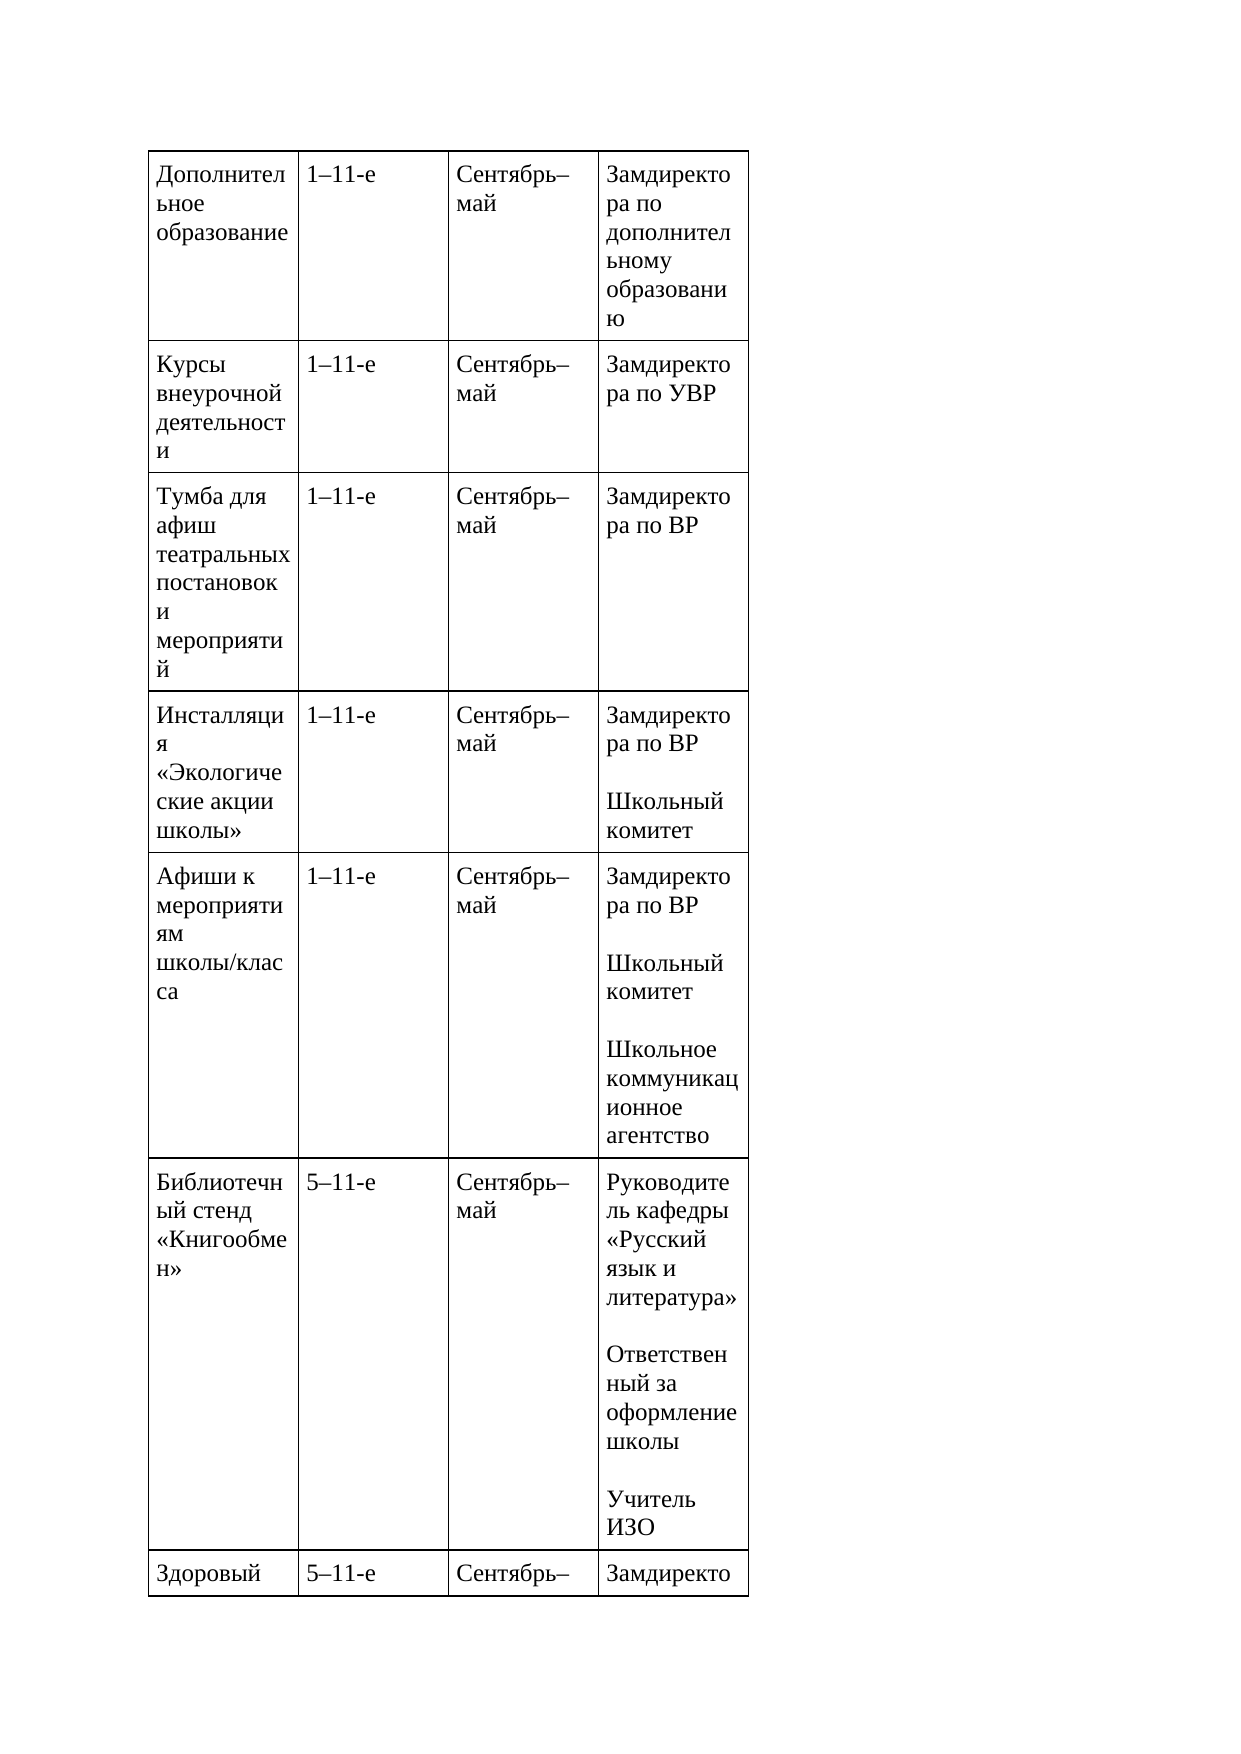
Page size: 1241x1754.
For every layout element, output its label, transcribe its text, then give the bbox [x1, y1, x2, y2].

table_cell Сентябрь–май [449, 692, 598, 852]
table_cell Замдиректора по УВР [599, 341, 748, 472]
table_cell Сентябрь–май [449, 152, 598, 340]
table_cell 5–11-е [299, 1159, 448, 1549]
table_cell Замдиректора по ВР Школьный комитет [599, 692, 748, 852]
table_cell 1–11-е [299, 152, 448, 340]
table_cell Руководитель кафедры «Русский язык и литература» Ответственный за оформление школы Учитель ИЗО [599, 1159, 748, 1549]
table_cell Сентябрь–май [449, 1551, 598, 1595]
table_cell Сентябрь–май [449, 853, 598, 1157]
table_cell 1–11-е [299, 853, 448, 1157]
table_cell Дополнительное образование [149, 152, 298, 340]
table_cell Афиши к мероприятиям школы/класса [149, 853, 298, 1157]
table_cell Сентябрь–май [449, 473, 598, 690]
table_cell 1–11-е [299, 341, 448, 472]
table_cell Библиотечный стенд «Книгообмен» [149, 1159, 298, 1549]
table_cell 5–11-е [299, 1551, 448, 1595]
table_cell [599, 1551, 748, 1595]
table_cell 1–11-е [299, 692, 448, 852]
table_cell Сентябрь–май [449, 1159, 598, 1549]
table_cell Замдиректора по ВР [599, 473, 748, 690]
table_cell Курсы внеурочной деятельности [149, 341, 298, 472]
table_cell Инсталляция «Экологические акции школы» [149, 692, 298, 852]
table_cell Тумба для афиш театральных постановок и мероприятий [149, 473, 298, 690]
table_cell Замдиректора по дополнительному образованию [599, 152, 748, 340]
table_cell Замдиректора по ВР Школьный комитет Школьное коммуникационное агентство [599, 853, 748, 1157]
table_cell Сентябрь–май [449, 341, 598, 472]
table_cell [149, 1551, 298, 1595]
table_cell 1–11-е [299, 473, 448, 690]
